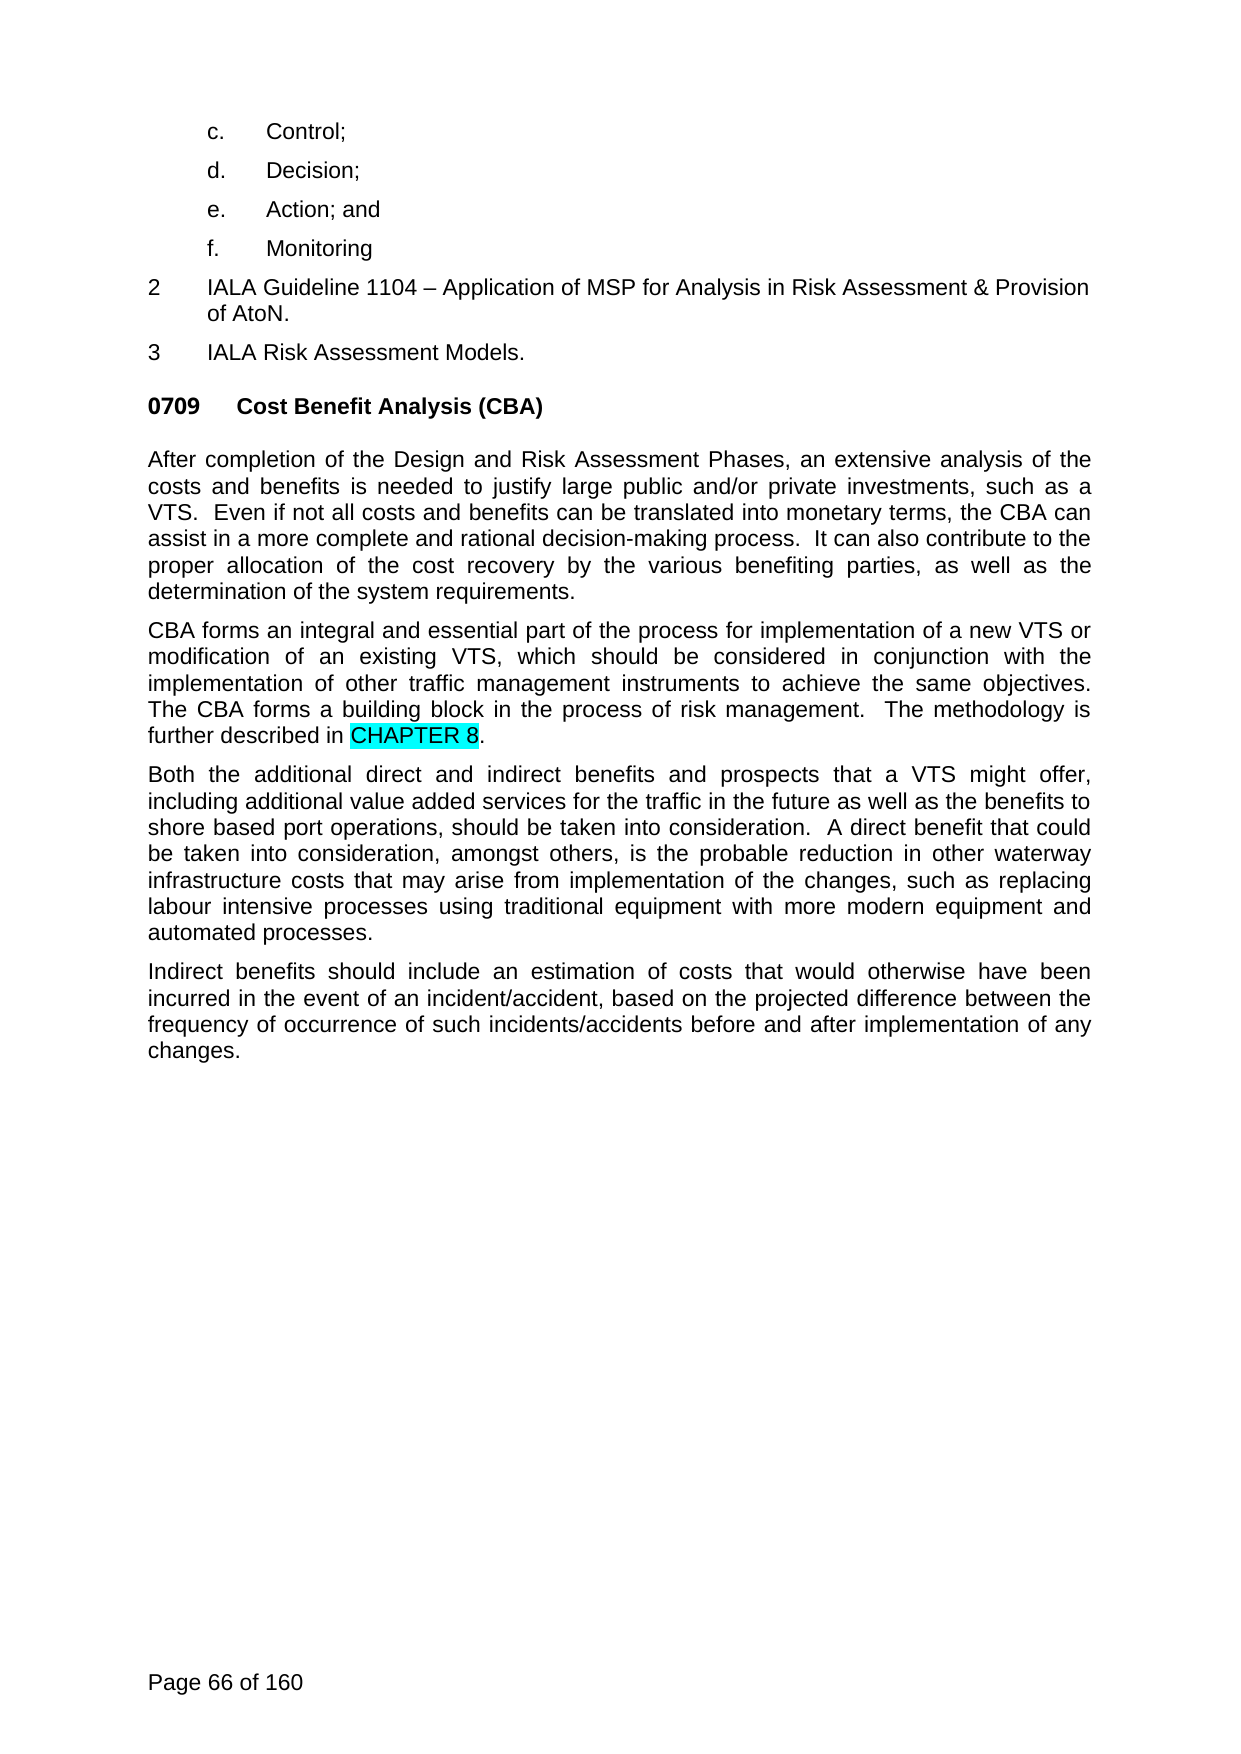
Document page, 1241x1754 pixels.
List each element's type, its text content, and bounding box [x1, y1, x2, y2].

text Both the additional direct and indirect benefits and prospects that a VTS might offer, including additional value added services for the traffic in the future as well as the benefits to shore based port operations, should be taken into consideration. A direct benefit that could be taken into consideration, amongst others, is the probable reduction in other waterway infrastructure costs that may arise from implementation of the changes, such as replacing labour intensive processes using traditional equipment with more modern equipment and automated processes. [148, 761, 1092, 946]
list Action; and [207, 196, 1092, 222]
list IALA Risk Assessment Models. [148, 339, 1092, 365]
text After completion of the Design and Risk Assessment Phases, an extensive analysis of the costs and benefits is needed to justify large public and/or private investments, such as a VTS. Even if not all costs and benefits can be translated into monetary terms, the CBA can assist in a more complete and rational decision-making process. It can also contribute to the proper allocation of the cost recovery by the various benefiting parties, as well as the determination of the system requirements. [148, 446, 1092, 604]
text Indirect benefits should include an estimation of costs that would otherwise have been incurred in the event of an incident/accident, based on the projected difference between the frequency of occurrence of such incidents/accidents before and after implementation of any changes. [148, 958, 1092, 1064]
subtitle Cost Benefit Analysis (CBA) [148, 390, 1092, 421]
list IALA Guideline 1104 – Application of MSP for Analysis in Risk Assessment & Provision of AtoN. [148, 273, 1092, 326]
list Decision; [207, 157, 1092, 183]
text CBA forms an integral and essential part of the process for implementation of a new VTS or modification of an existing VTS, which should be considered in conjunction with the implementation of other traffic management instruments to achieve the same objectives. The CBA forms a building block in the process of risk management. The methodology is further described in CHAPTER 8. [148, 617, 1092, 749]
list Control; [207, 118, 1092, 144]
list Monitoring [207, 235, 1092, 261]
